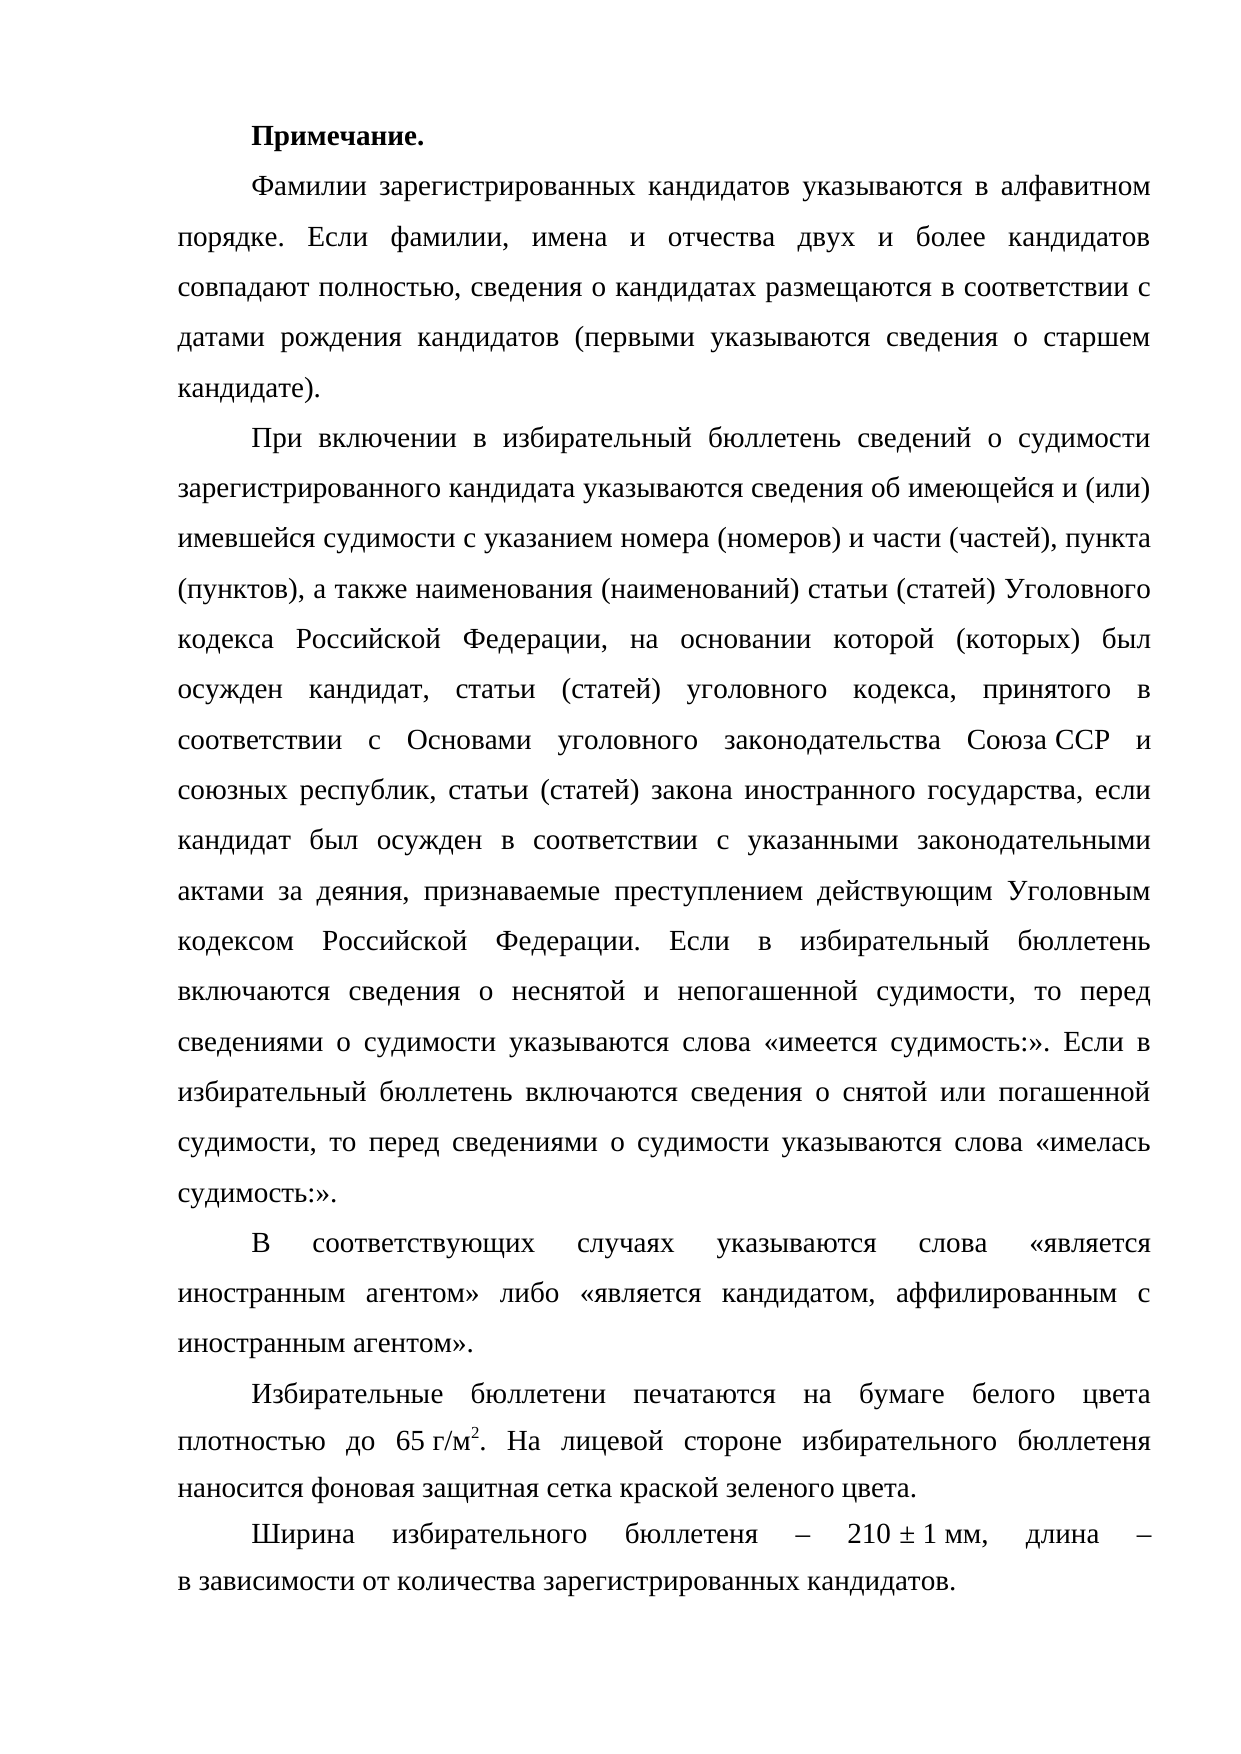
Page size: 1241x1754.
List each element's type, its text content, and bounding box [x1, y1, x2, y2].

text Примечание. [177, 118, 1152, 152]
text Ширина избирательного бюллетеня – 210 ± 1 мм, длина – в зависимости от количества зарегистрированных кандидатов. [177, 1517, 1152, 1597]
text Фамилии зарегистрированных кандидатов указываются в алфавитном порядке. Если фамилии, имена и отчества двух и более кандидатов совпадают полностью, сведения о кандидатах размещаются в соответствии с датами рождения кандидатов (первыми указываются сведения о старшем кандидате). [177, 168, 1152, 403]
text В соответствующих случаях указываются слова «является иностранным агентом» либо «является кандидатом, аффилированным с иностранным агентом». [177, 1225, 1152, 1359]
text Избирательные бюллетени печатаются на бумаге белого цвета плотностью до 65 г/м2. На лицевой стороне избирательного бюллетеня наносится фоновая защитная сетка краской зеленого цвета. [177, 1376, 1152, 1503]
text При включении в избирательный бюллетень сведений о судимости зарегистрированного кандидата указываются сведения об имеющейся и (или) имевшейся судимости с указанием номера (номеров) и части (частей), пункта (пунктов), а также наименования (наименований) статьи (статей) Уголовного кодекса Российской Федерации, на основании которой (которых) был осужден кандидат, статьи (статей) уголовного кодекса, принятого в соответствии с Основами уголовного законодательства Союза ССР и союзных республик, статьи (статей) закона иностранного государства, если кандидат был осужден в соответствии с указанными законодательными актами за деяния, признаваемые преступлением действующим Уголовным кодексом Российской Федерации. Если в избирательный бюллетень включаются сведения о неснятой и непогашенной судимости, то перед сведениями о судимости указываются слова «имеется судимость:». Если в избирательный бюллетень включаются сведения о снятой или погашенной судимости, то перед сведениями о судимости указываются слова «имелась судимость:». [177, 420, 1152, 1208]
